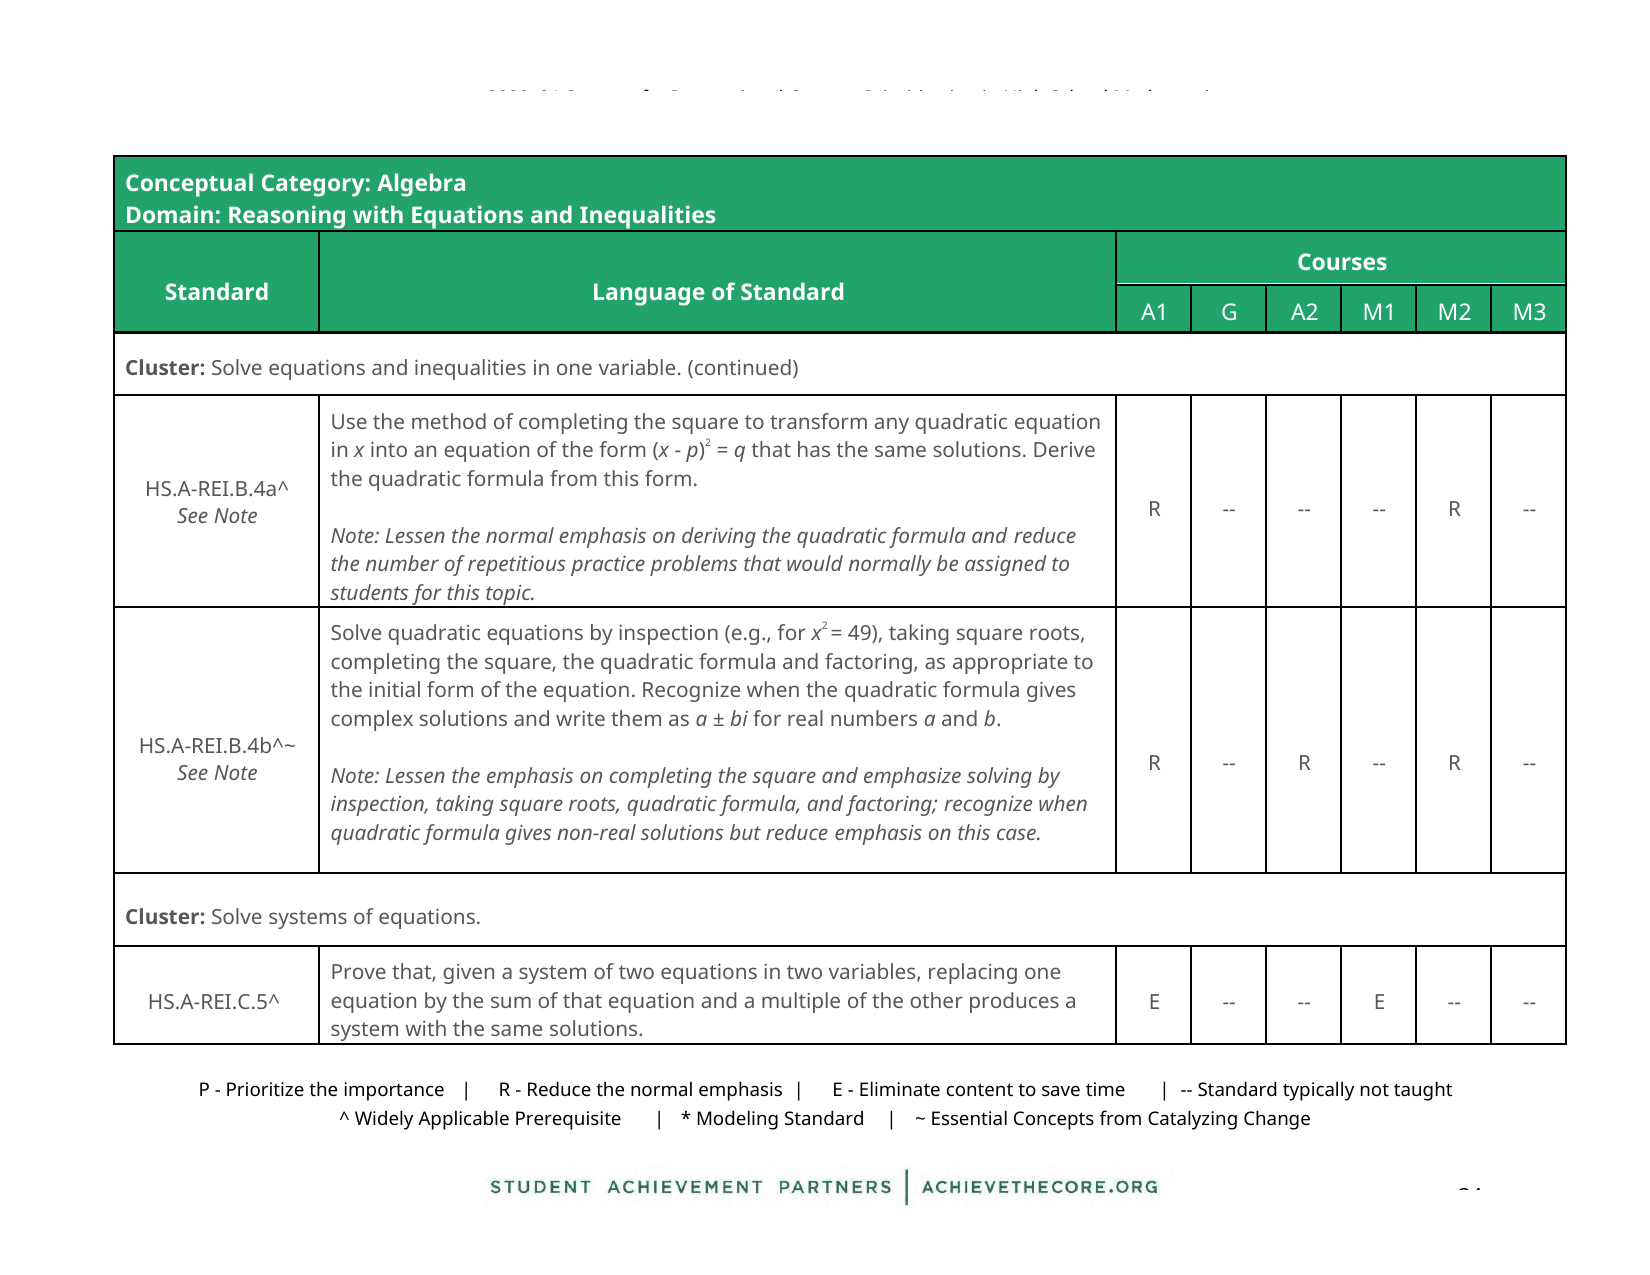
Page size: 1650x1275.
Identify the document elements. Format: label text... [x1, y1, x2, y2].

table_cell -- [1267, 947, 1340, 1043]
table_cell R [1117, 608, 1190, 872]
table_cell Cluster: Solve systems of equations. [115, 874, 1565, 945]
table_cell M1 [1342, 286, 1415, 331]
table_cell HS.A-REI.B.4b^~ See Note [115, 608, 318, 872]
table_cell -- [1492, 608, 1565, 872]
table_cell -- [1342, 608, 1415, 872]
table_cell HS.A-REI.C.5^ [115, 947, 318, 1043]
picture [475, 1165, 1175, 1209]
text ^ Widely Applicable Prerequisite | * Modeling Standard | ~ Essential Concepts from Catalyzing Change [100, 1106, 1549, 1131]
table_cell M2 [1417, 286, 1490, 331]
table_cell Use the method of completing the square to transform any quadratic equation in x into an equation of the form (x - p)2 = q that has the same solutions. Derive the quadratic formula from this form. Note: Lessen the normal emphasis on deriving the quadratic formula and reduce the number of repetitious practice problems that would normally be assigned to students for this topic. [320, 396, 1115, 606]
table_cell HS.A-REI.B.4a^ See Note [115, 396, 318, 606]
table_cell Courses [1117, 232, 1565, 283]
table_cell R [1417, 396, 1490, 606]
table_cell E [1117, 947, 1190, 1043]
table_cell R [1417, 608, 1490, 872]
table_cell R [1267, 608, 1340, 872]
table_cell G [1192, 286, 1265, 331]
table_cell Cluster: Solve equations and inequalities in one variable. (continued) [115, 334, 1565, 394]
table_cell A2 [1267, 286, 1340, 331]
text P - Prioritize the importance | R - Reduce the normal emphasis | E - Eliminate content to save time | -- Standard typically not taught [100, 1077, 1551, 1102]
table_cell -- [1192, 947, 1265, 1043]
table_cell -- [1192, 608, 1265, 872]
table_cell -- [1192, 396, 1265, 606]
table_cell A1 [1117, 286, 1190, 331]
table_cell -- [1417, 947, 1490, 1043]
table_cell -- [1342, 396, 1415, 606]
table_cell -- [1267, 396, 1340, 606]
table_cell Language of Standard [320, 232, 1115, 331]
table_cell Solve quadratic equations by inspection (e.g., for x2 = 49), taking square roots, completing the square, the quadratic formula and factoring, as appropriate to the initial form of the equation. Recognize when the quadratic formula gives complex solutions and write them as a ± bi for real numbers a and b. Note: Lessen the emphasis on completing the square and emphasize solving by inspection, taking square roots, quadratic formula, and factoring; recognize when quadratic formula gives non-real solutions but reduce emphasis on this case. [320, 608, 1115, 872]
table_cell R [1117, 396, 1190, 606]
table_cell M3 [1492, 286, 1565, 331]
table_cell -- [1492, 396, 1565, 606]
table_cell E [1342, 947, 1415, 1043]
table_header Conceptual Category: Algebra Domain: Reasoning with Equations and Inequalities [115, 157, 1565, 230]
table_cell Standard [115, 232, 318, 331]
table_cell -- [1492, 947, 1565, 1043]
table_cell Prove that, given a system of two equations in two variables, replacing one equation by the sum of that equation and a multiple of the other produces a system with the same solutions. [320, 947, 1115, 1043]
